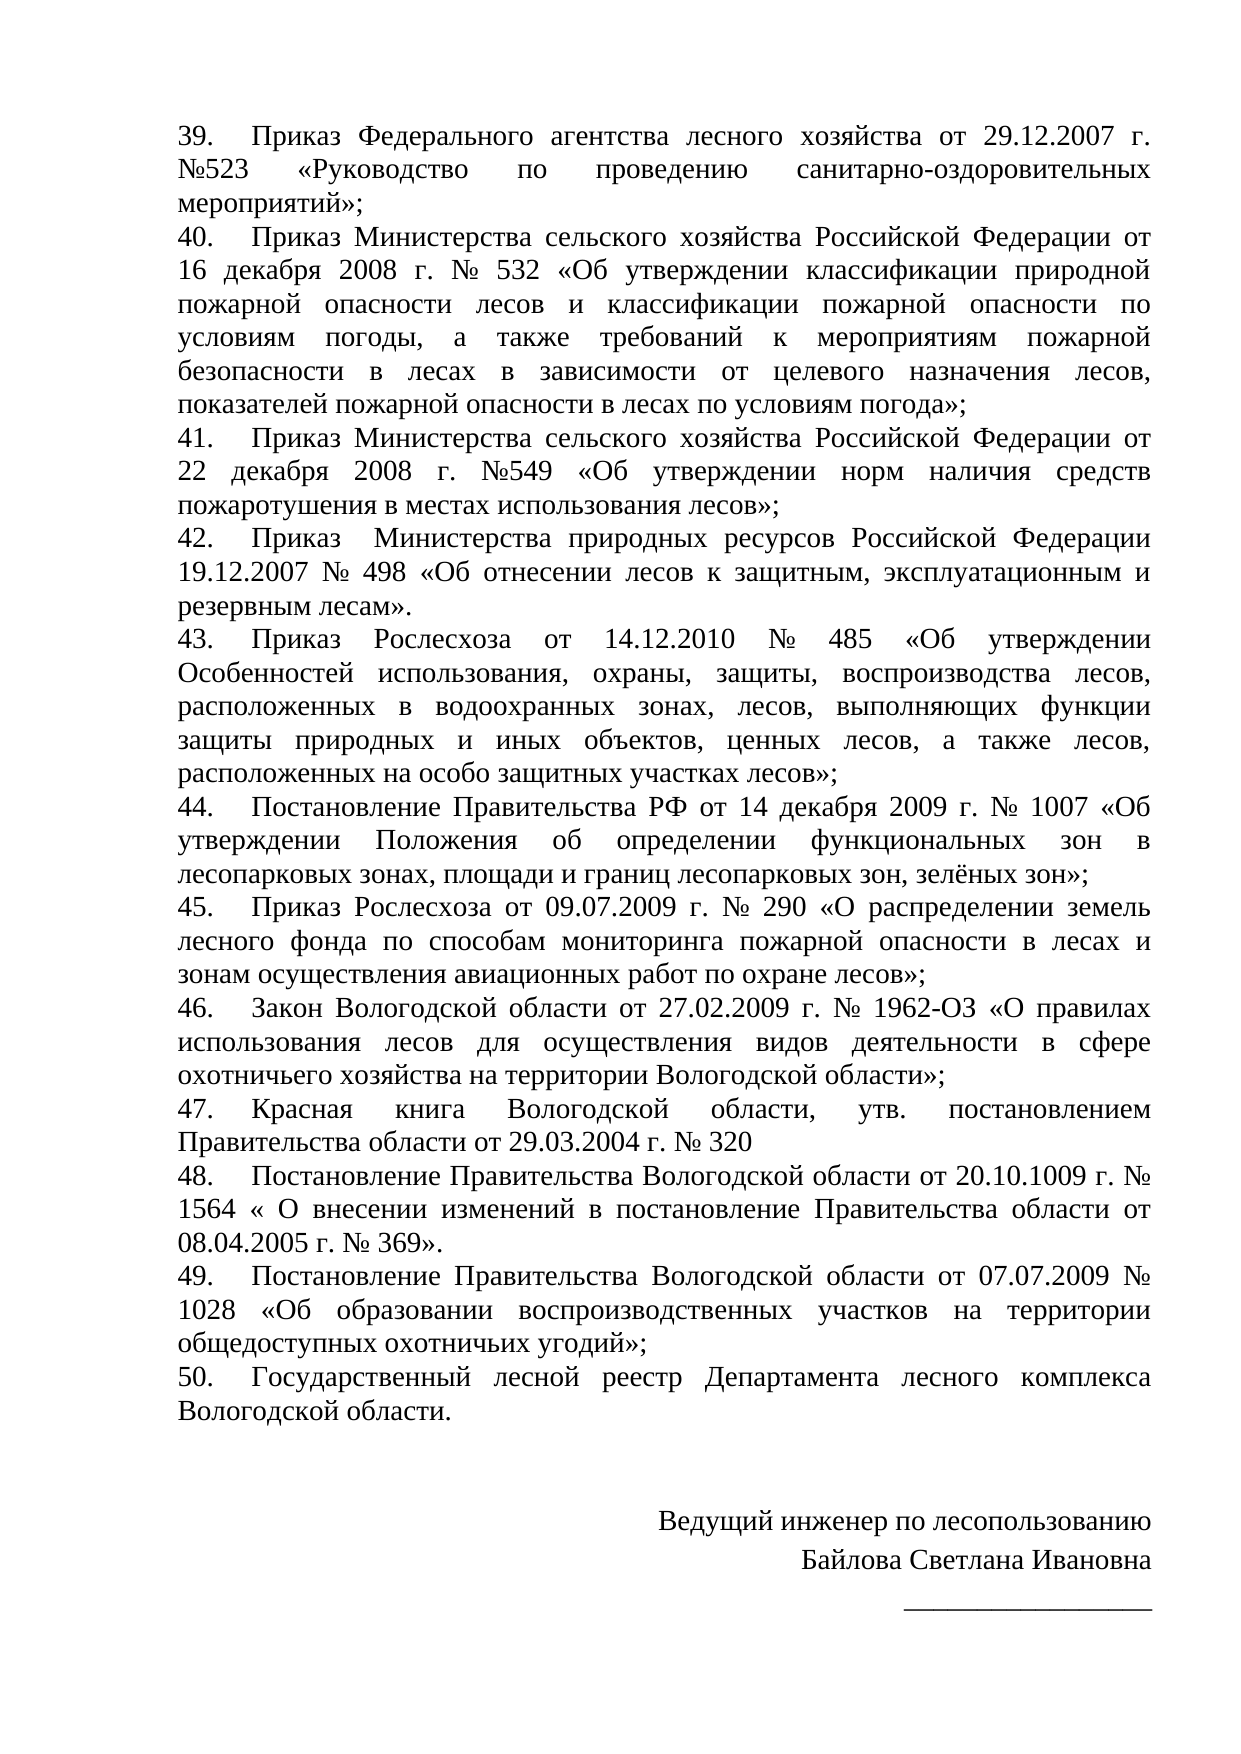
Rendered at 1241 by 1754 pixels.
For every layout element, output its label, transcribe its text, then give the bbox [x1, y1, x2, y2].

text 39. Приказ Федерального агентства лесного хозяйства от 29.12.2007 г. №523 «Руководство по проведению санитарно-оздоровительных мероприятий»; [177, 118, 1152, 219]
text 41. Приказ Министерства сельского хозяйства Российской Федерации от 22 декабря 2008 г. №549 «Об утверждении норм наличия средств пожаротушения в местах использования лесов»; [177, 420, 1152, 521]
text 50. Государственный лесной реестр Департамента лесного комплекса Вологодской области. [177, 1359, 1152, 1426]
text 46. Закон Вологодской области от 27.02.2009 г. № 1962-ОЗ «О правилах использования лесов для осуществления видов деятельности в сфере охотничьего хозяйства на территории Вологодской области»; [177, 990, 1152, 1091]
text 47. Красная книга Вологодской области, утв. постановлением Правительства области от 29.03.2004 г. № 320 [177, 1091, 1152, 1158]
text 44. Постановление Правительства РФ от 14 декабря 2009 г. № 1007 «Об утверждении Положения об определении функциональных зон в лесопарковых зонах, площади и границ лесопарковых зон, зелёных зон»; [177, 789, 1152, 889]
text _________________ [177, 1580, 1152, 1614]
text 43. Приказ Рослесхоза от 14.12.2010 № 485 «Об утверждении Особенностей использования, охраны, защиты, воспроизводства лесов, расположенных в водоохранных зонах, лесов, выполняющих функции защиты природных и иных объектов, ценных лесов, а также лесов, расположенных на особо защитных участках лесов»; [177, 621, 1152, 789]
text 49. Постановление Правительства Вологодской области от 07.07.2009 № 1028 «Об образовании воспроизводственных участков на территории общедоступных охотничьих угодий»; [177, 1258, 1152, 1359]
text 42. Приказ Министерства природных ресурсов Российской Федерации 19.12.2007 № 498 «Об отнесении лесов к защитным, эксплуатационным и резервным лесам». [177, 521, 1152, 621]
text Байлова Светлана Ивановна [177, 1542, 1152, 1575]
text 45. Приказ Рослесхоза от 09.07.2009 г. № 290 «О распределении земель лесного фонда по способам мониторинга пожарной опасности в лесах и зонам осуществления авиационных работ по охране лесов»; [177, 889, 1152, 990]
text Ведущий инженер по лесопользованию [177, 1503, 1152, 1537]
text 40. Приказ Министерства сельского хозяйства Российской Федерации от 16 декабря 2008 г. № 532 «Об утверждении классификации природной пожарной опасности лесов и классификации пожарной опасности по условиям погоды, а также требований к мероприятиям пожарной безопасности в лесах в зависимости от целевого назначения лесов, показателей пожарной опасности в лесах по условиям погода»; [177, 219, 1152, 420]
text 48. Постановление Правительства Вологодской области от 20.10.1009 г. № 1564 « О внесении изменений в постановление Правительства области от 08.04.2005 г. № 369». [177, 1158, 1152, 1258]
